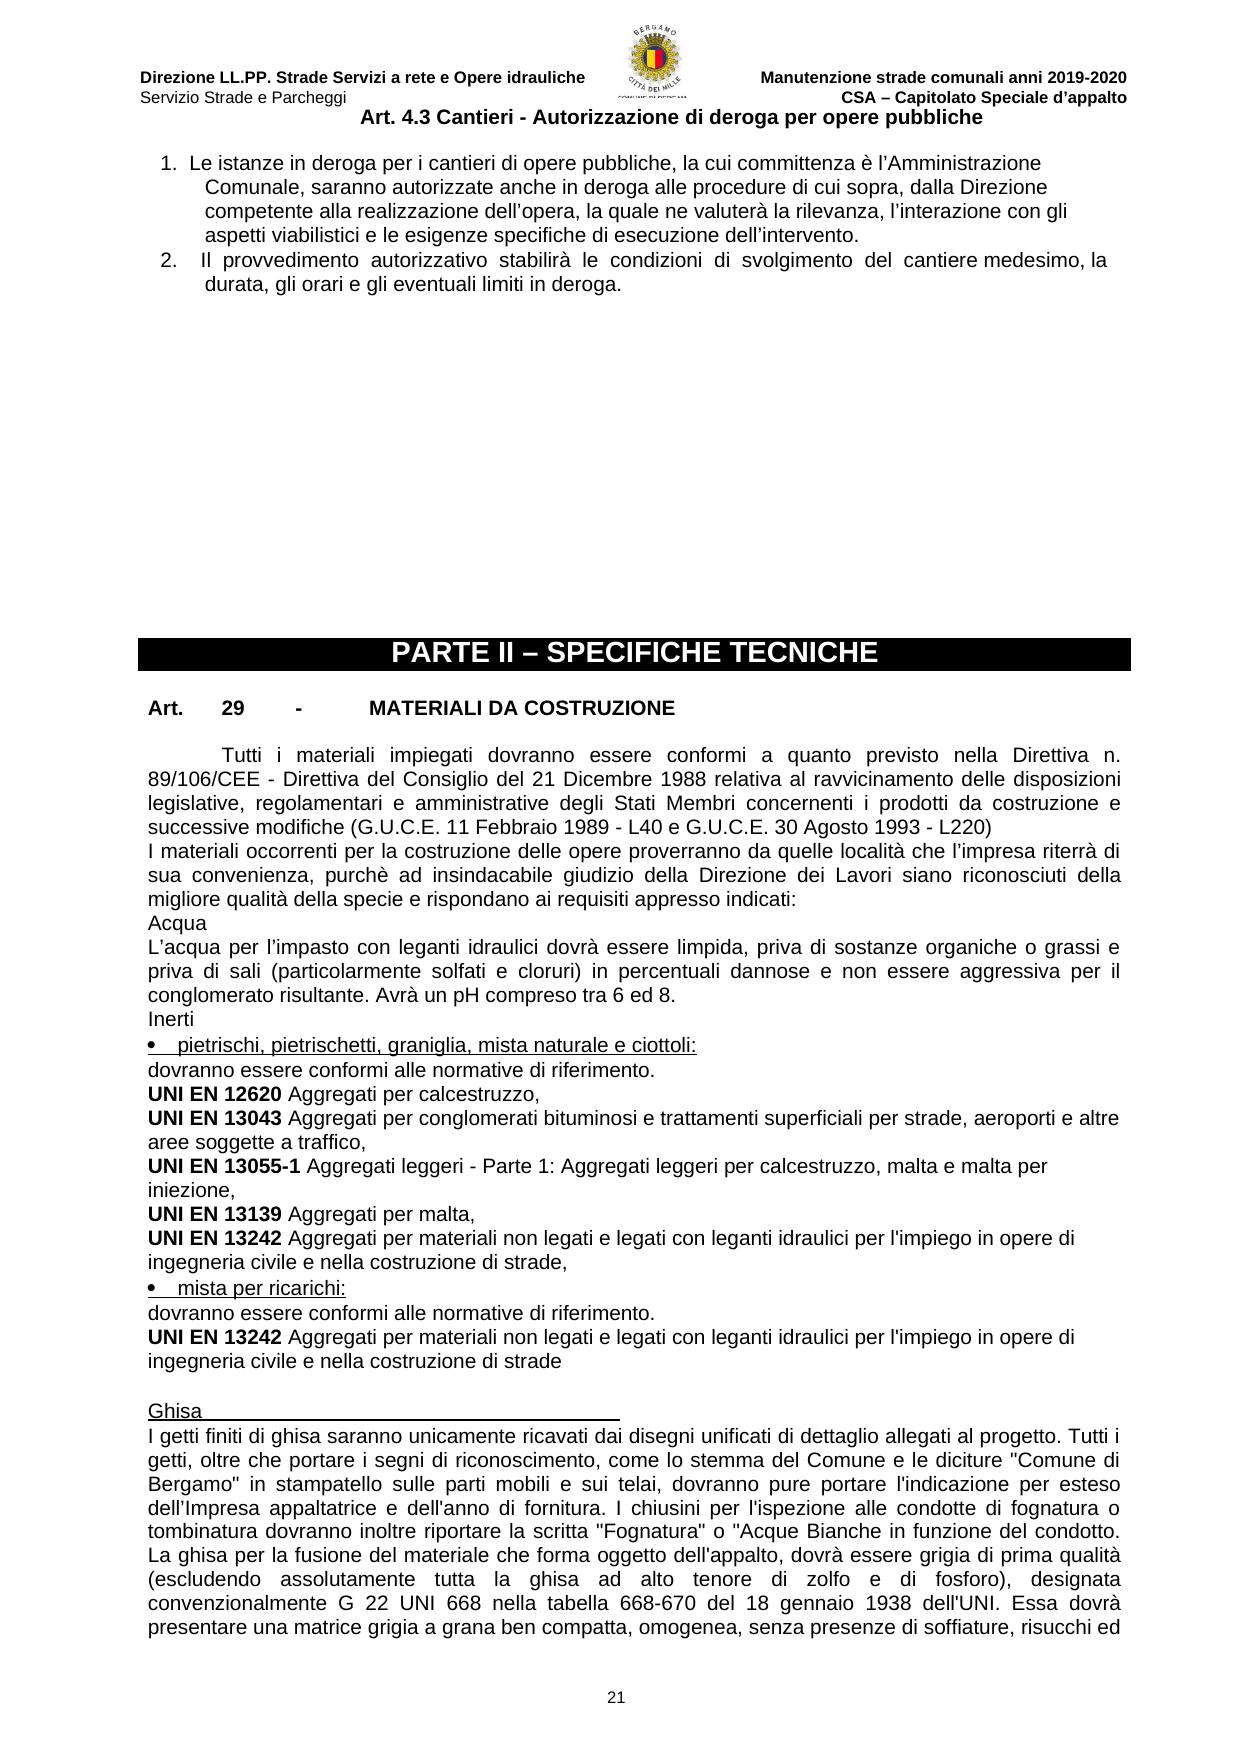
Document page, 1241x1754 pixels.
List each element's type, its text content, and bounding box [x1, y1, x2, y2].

text ingegneria civile e nella costruzione di strade, [148, 1249, 1122, 1273]
picture [617, 25, 687, 97]
text ingegneria civile e nella costruzione di strade [148, 1348, 1122, 1372]
text UNI EN 13242 Aggregati per materiali non legati e legati con leganti idraulici per l'impiego in opere di [148, 1226, 1122, 1249]
text L’acqua per l’impasto con leganti idraulici dovrà essere limpida, priva di sostanze organiche o grassi e priva di sali (particolarmente solfati e cloruri) in percentuali dannose e non essere aggressiva per il conglomerato risultante. Avrà un pH compreso tra 6 ed 8. [148, 935, 1122, 1007]
text 1. Le istanze in deroga per i cantieri di opere pubbliche, la cui committenza è l’Amministrazione Comunale, saranno autorizzate anche in deroga alle procedure di cui sopra, dalla Direzione competente alla realizzazione dell’opera, la quale ne valuterà la rilevanza, l’interazione con gli aspetti viabilistici e le esigenze specifiche di esecuzione dell’intervento. [160, 151, 1114, 247]
text UNI EN 13043 Aggregati per conglomerati bituminosi e trattamenti superficiali per strade, aeroporti e altre aree soggette a traffico, [148, 1106, 1122, 1154]
text dovranno essere conformi alle normative di riferimento. [148, 1301, 1122, 1324]
text Acqua [148, 911, 1122, 935]
text 2. Il provvedimento autorizzativo stabilirà le condizioni di svolgimento del cantiere medesimo, la durata, gli orari e gli eventuali limiti in deroga. [160, 247, 1114, 296]
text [148, 1423, 1122, 1639]
text Tutti i materiali impiegati dovranno essere conformi a quanto previsto nella Direttiva n. 89/106/CEE - Direttiva del Consiglio del 21 Dicembre 1988 relativa al ravvicinamento delle disposizioni legislative, regolamentari e amministrative degli Stati Membri concernenti i prodotti da costruzione e successive modifiche (G.U.C.E. 11 Febbraio 1989 - L40 e G.U.C.E. 30 Agosto 1993 - L220) [148, 743, 1122, 839]
subtitle pietrischi, pietrischetti, graniglia, mista naturale e ciottoli: [148, 1031, 1122, 1058]
text Inerti [148, 1007, 1122, 1031]
subtitle Ghisa [148, 1396, 1122, 1423]
text dovranno essere conformi alle normative di riferimento. [148, 1058, 1122, 1082]
subtitle PARTE II – SPECIFICHE TECNICHE [139, 639, 1130, 670]
text UNI EN 12620 Aggregati per calcestruzzo, [148, 1082, 1122, 1106]
text Art. 4.3 Cantieri - Autorizzazione di deroga per opere pubbliche [148, 106, 1122, 128]
text UNI EN 13242 Aggregati per materiali non legati e legati con leganti idraulici per l'impiego in opere di [148, 1324, 1122, 1348]
text UNI EN 13055-1 Aggregati leggeri - Parte 1: Aggregati leggeri per calcestruzzo, malta e malta per iniezione, [148, 1154, 1122, 1202]
subtitle Art. 29 - MATERIALI DA COSTRUZIONE [148, 695, 1122, 719]
subtitle mista per ricarichi: [148, 1273, 1122, 1301]
text UNI EN 13139 Aggregati per malta, [148, 1202, 1122, 1226]
text I materiali occorrenti per la costruzione delle opere proverranno da quelle località che l’impresa riterrà di sua convenienza, purchè ad insindacabile giudizio della Direzione dei Lavori siano riconosciuti della migliore qualità della specie e rispondano ai requisiti appresso indicati: [148, 839, 1122, 911]
